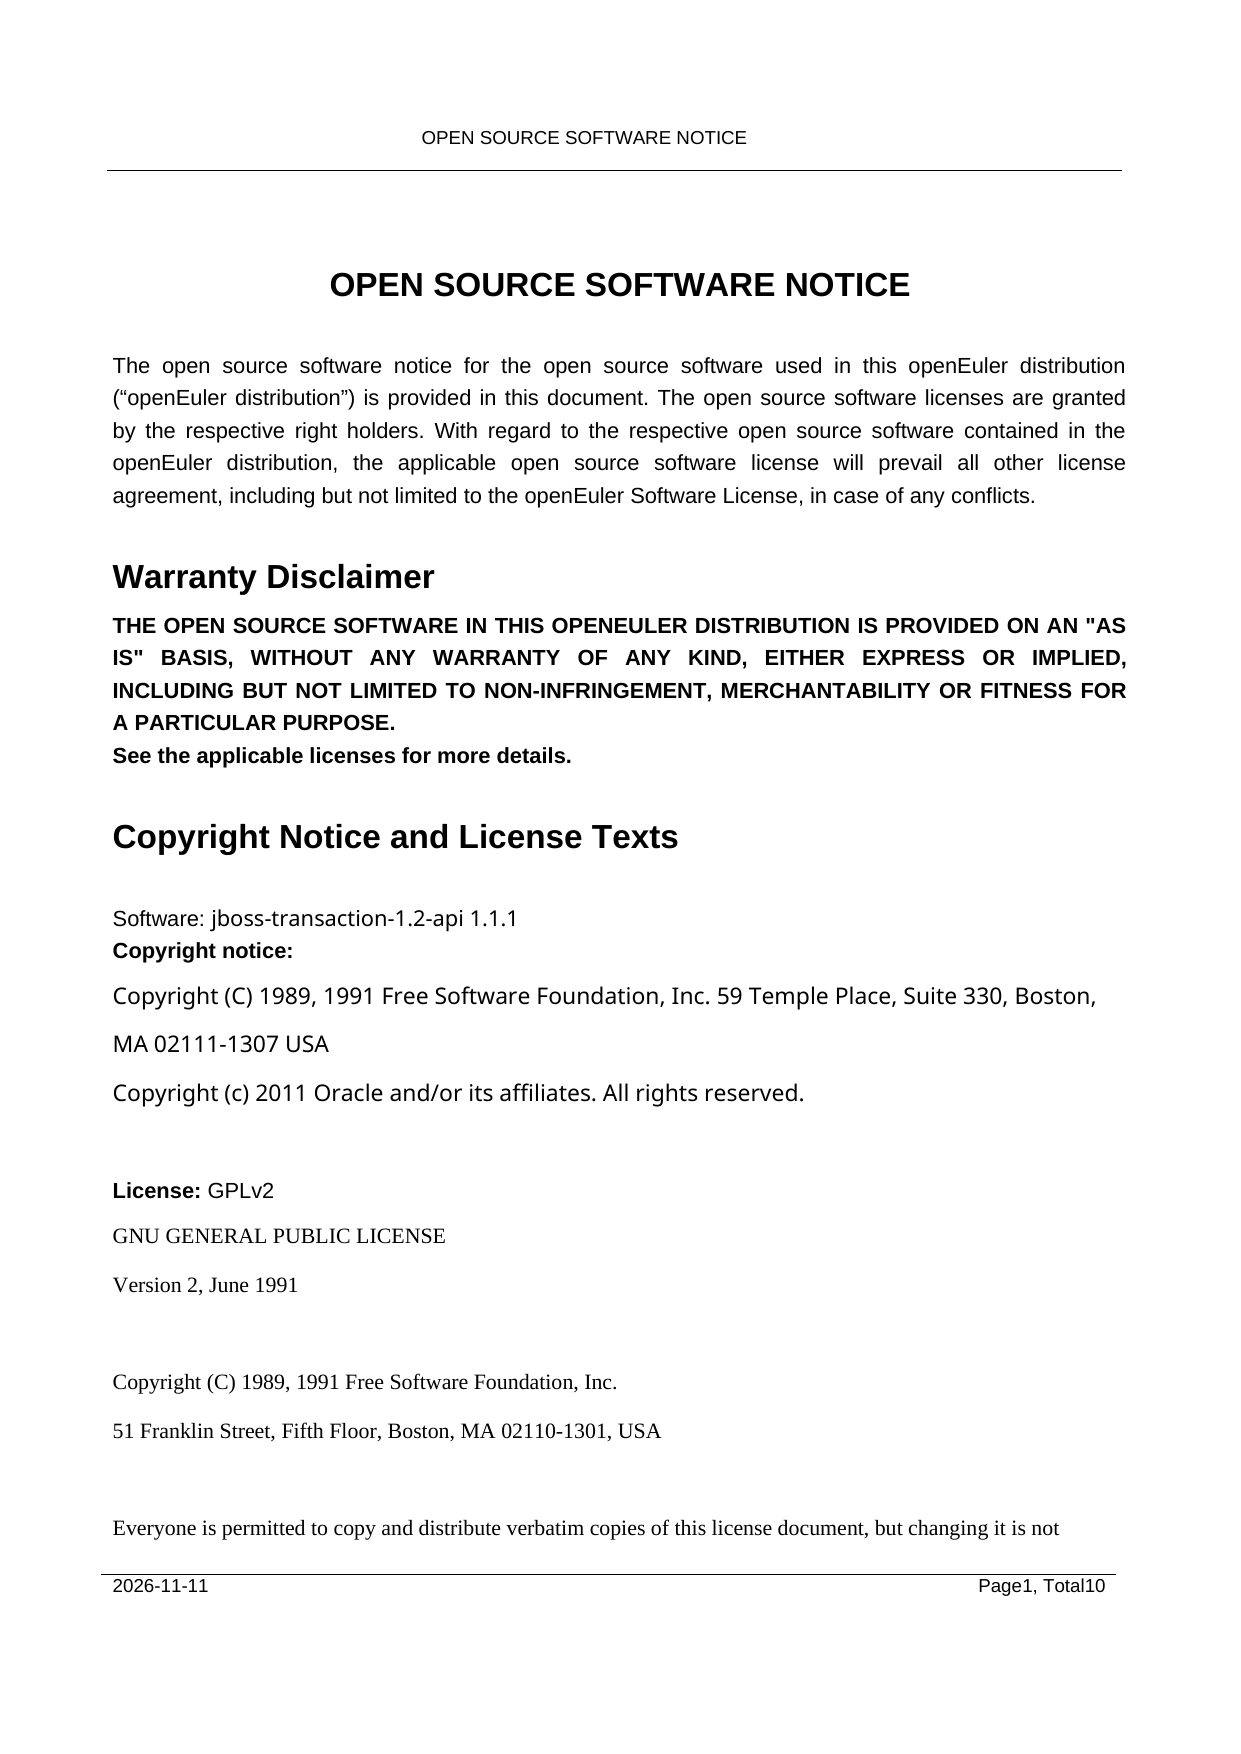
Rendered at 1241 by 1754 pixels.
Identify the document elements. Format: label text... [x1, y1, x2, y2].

text Copyright Notice and License Texts [112, 804, 1128, 869]
text The open source software notice for the open source software used in this openEuler distribution (“openEuler distribution”) is provided in this document. The open source software licenses are granted by the respective right holders. With regard to the respective open source software contained in the openEuler distribution, the applicable open source software license will prevail all other license agreement, including but not limited to the openEuler Software License, in case of any conflicts. [112, 349, 1128, 511]
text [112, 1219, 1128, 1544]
text Warranty Disclaimer [112, 544, 1128, 609]
text OPEN SOURCE SOFTWARE NOTICE [112, 251, 1128, 316]
text Copyright (C) 1989, 1991 Free Software Foundation, Inc. 59 Temple Place, Suite 330, Boston, MA 02111-1307 USA Copyright (c) 2011 Oracle and/or its affiliates. All rights reserved. [112, 979, 1128, 1158]
text Copyright notice: [112, 934, 1128, 966]
text License: GPLv2 [112, 1174, 1128, 1207]
text THE OPEN SOURCE SOFTWARE IN THIS OPENEULER DISTRIBUTION IS PROVIDED ON AN "AS IS" BASIS, WITHOUT ANY WARRANTY OF ANY KIND, EITHER EXPRESS OR IMPLIED, INCLUDING BUT NOT LIMITED TO NON-INFRINGEMENT, MERCHANTABILITY OR FITNESS FOR A PARTICULAR PURPOSE. See the applicable licenses for more details. [112, 609, 1128, 771]
text Software: jboss-transaction-1.2-api 1.1.1 [112, 901, 1128, 934]
